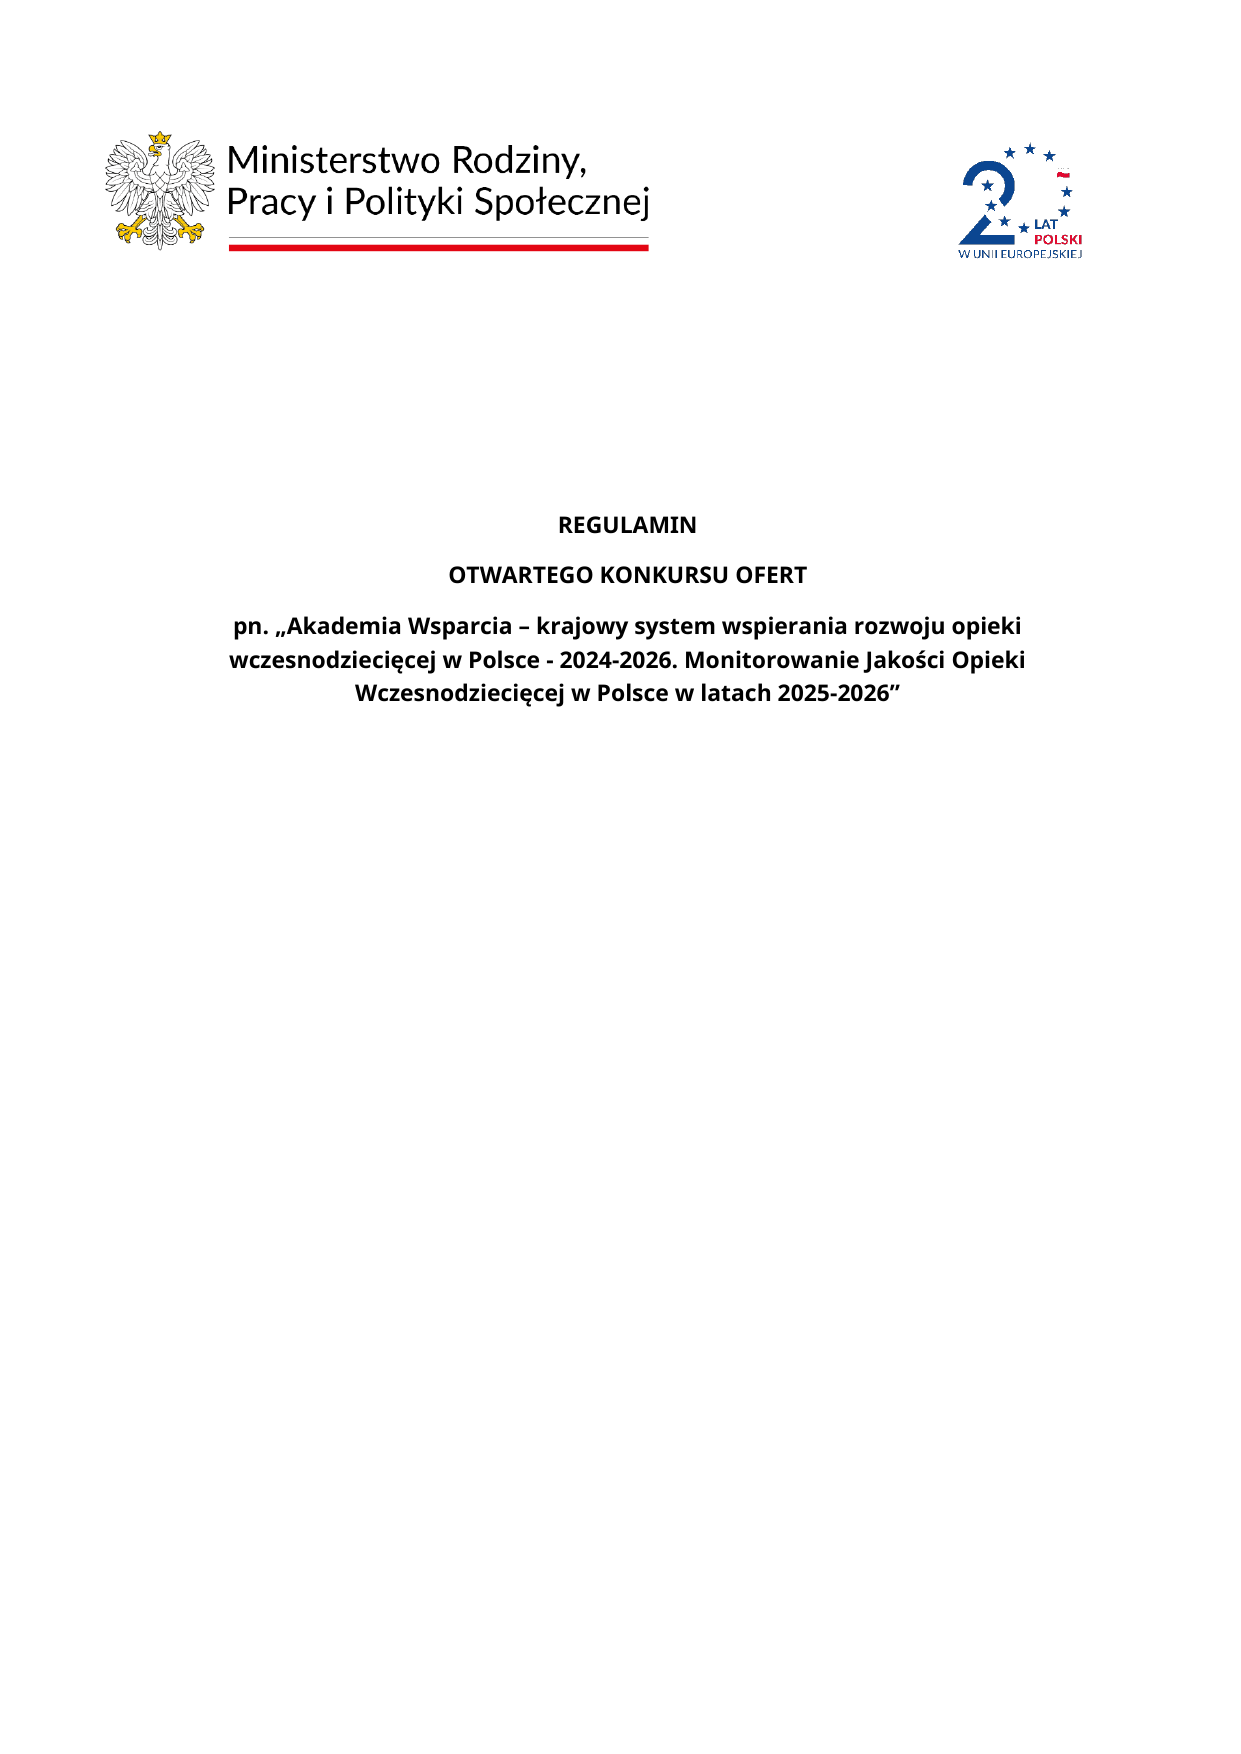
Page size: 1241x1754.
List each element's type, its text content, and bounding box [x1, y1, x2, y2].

picture [939, 123, 1100, 277]
text OTWARTEGO KONKURSU OFERT [148, 559, 1107, 591]
picture [96, 122, 655, 257]
text pn. „Akademia Wsparcia – krajowy system wspierania rozwoju opieki wczesnodziecięcej w Polsce - 2024-2026. Monitorowanie Jakości Opieki Wczesnodziecięcej w Polsce w latach 2025-2026” [148, 610, 1107, 709]
text REGULAMIN [148, 509, 1107, 540]
